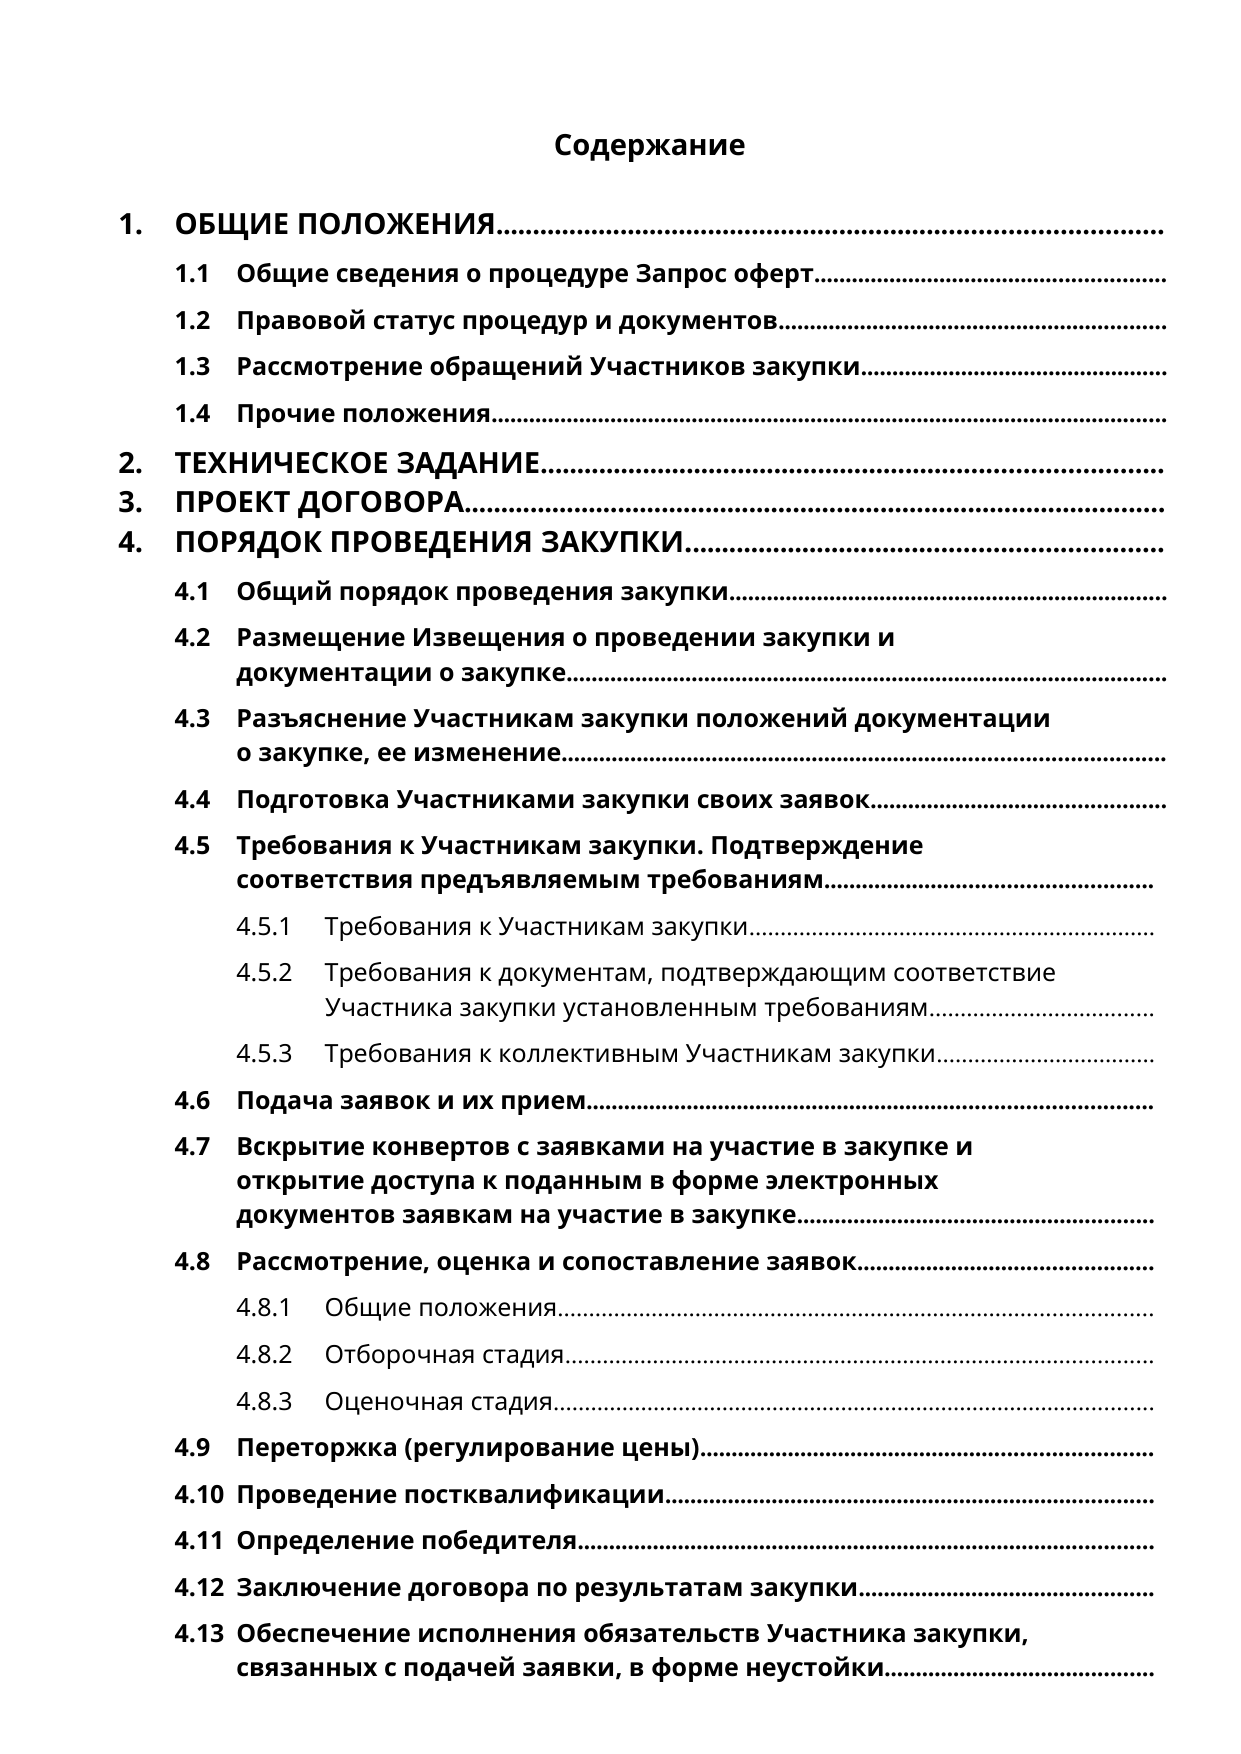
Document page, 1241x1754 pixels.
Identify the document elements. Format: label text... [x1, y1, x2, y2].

text 4.2 Размещение Извещения о проведении закупки и документации о закупке 9 [174, 620, 1063, 688]
text 4. Порядок проведения закупки. 9 [118, 521, 1063, 561]
text 4.5.1 Требования к Участникам закупки 12 [236, 908, 1063, 943]
text 4.12 Заключение договора по результатам закупки 20 [174, 1569, 1063, 1603]
text 4.5.2 Требования к документам, подтверждающим соответствие Участника закупки установленным требованиям 13 [236, 955, 1063, 1023]
text 1.2 Правовой статус процедур и документов 4 [174, 302, 1063, 336]
text 4.3 Разъяснение Участникам закупки положений документации о закупке, ее изменение 9 [174, 701, 1063, 769]
text 4.6 Подача заявок и их прием 15 [174, 1082, 1063, 1116]
text 4.11 Определение победителя 20 [174, 1523, 1063, 1557]
text 4.8.3 Оценочная стадия 17 [236, 1383, 1063, 1417]
text 4.8.1 Общие положения 16 [236, 1290, 1063, 1324]
text 3. Проект договора 8 [118, 482, 1063, 521]
text 4.5.3 Требования к коллективным Участникам закупки 15 [236, 1036, 1063, 1070]
text 4.13 Обеспечение исполнения обязательств Участника закупки, связанных с подачей заявки, в форме неустойки 21 [174, 1616, 1063, 1684]
text 4.9 Переторжка (регулирование цены) 18 [174, 1430, 1063, 1464]
text 4.4 Подготовка Участниками закупки своих заявок 9 [174, 781, 1063, 815]
text 4.5 Требования к Участникам закупки. Подтверждение соответствия предъявляемым требованиям 12 [174, 828, 1063, 896]
text 1.4 Прочие положения 5 [174, 395, 1063, 429]
text 1.3 Рассмотрение обращений Участников закупки 4 [174, 349, 1063, 383]
text 1. Общие положения 4 [118, 203, 1063, 243]
text 2. Техническое задание 7 [118, 442, 1063, 482]
text 4.8 Рассмотрение, оценка и сопоставление заявок 16 [174, 1243, 1063, 1278]
text 4.10 Проведение постквалификации 20 [174, 1476, 1063, 1510]
text 4.1 Общий порядок проведения закупки 9 [174, 573, 1063, 608]
text Содержание [118, 124, 1181, 164]
text 4.7 Вскрытие конвертов с заявками на участие в закупке и открытие доступа к поданным в форме электронных документов заявкам на участие в закупке 16 [174, 1129, 1063, 1231]
text 4.8.2 Отборочная стадия 16 [236, 1337, 1063, 1371]
text 1.1 Общие сведения о процедуре Запрос оферт 4 [174, 256, 1063, 290]
